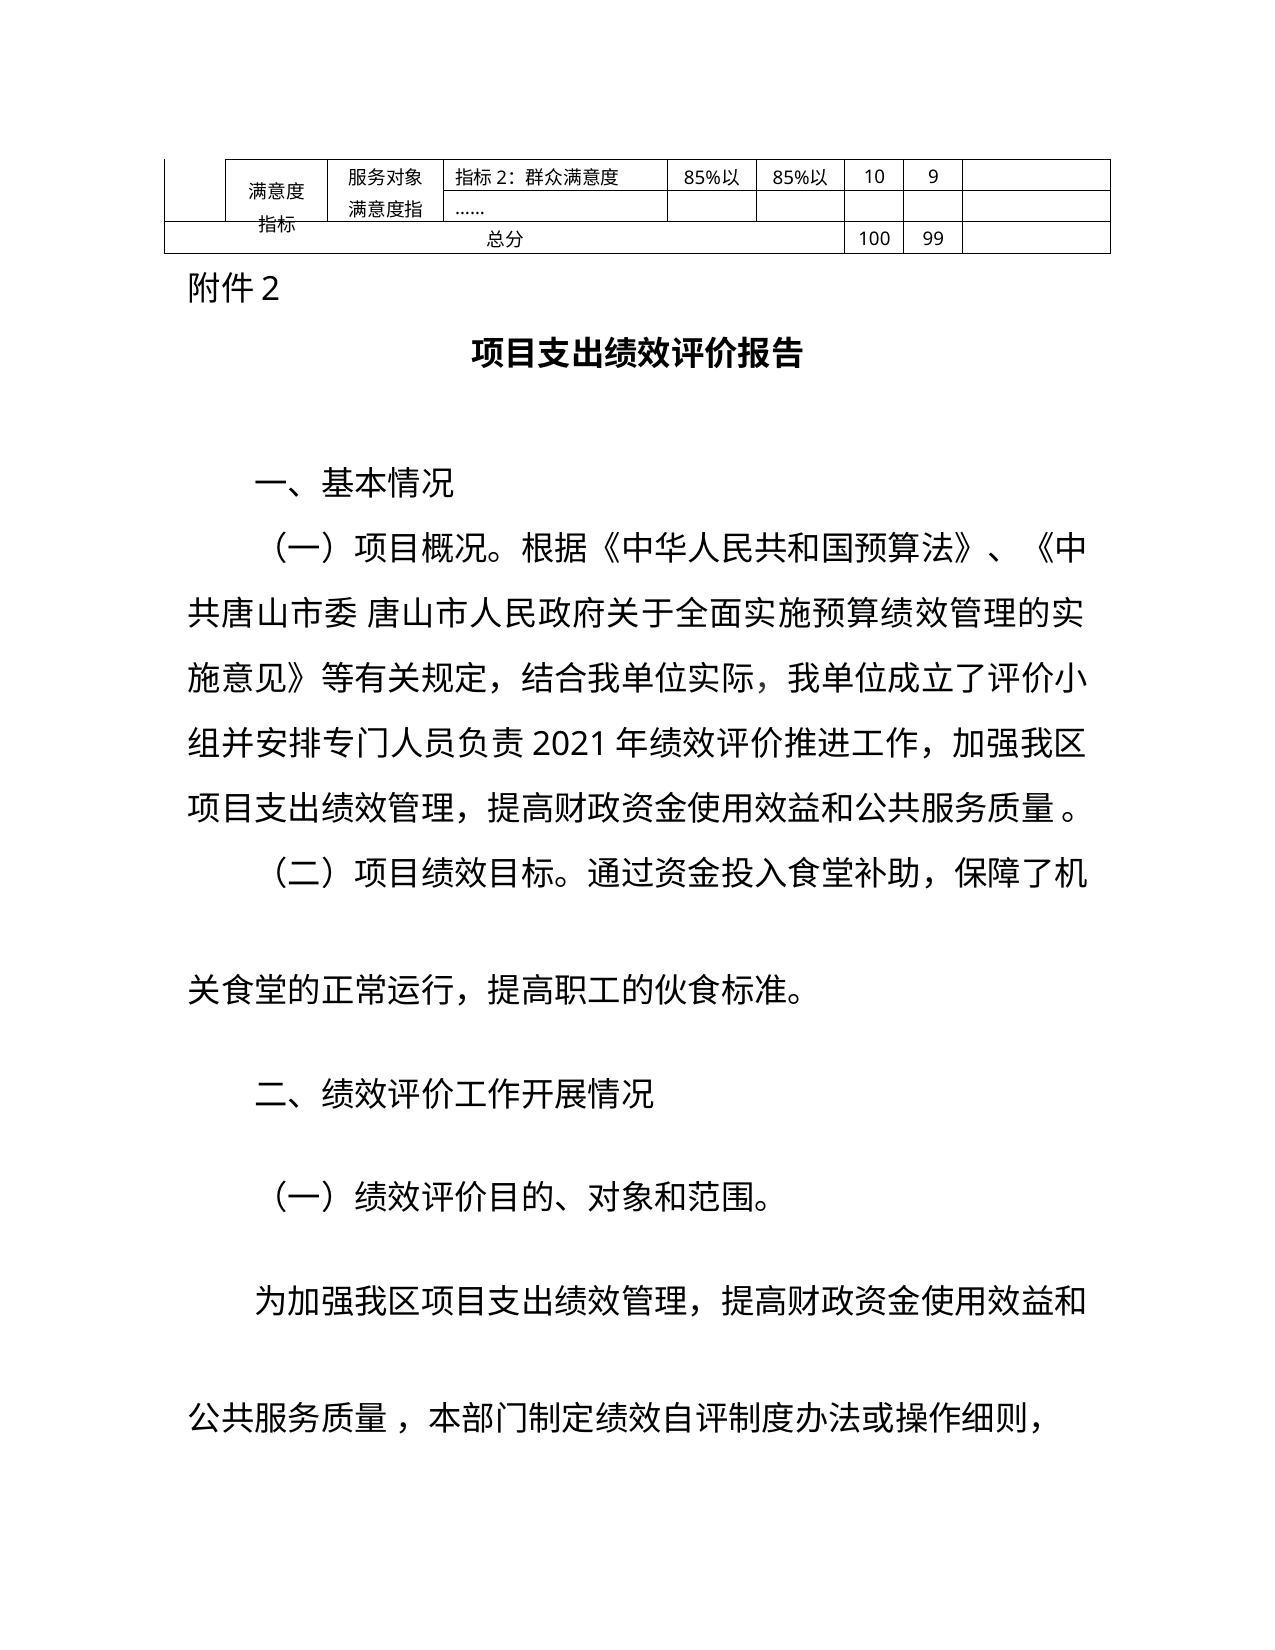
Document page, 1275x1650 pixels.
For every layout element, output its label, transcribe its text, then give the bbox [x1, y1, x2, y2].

table_cell [963, 222, 1110, 252]
table_cell 指标2：群众满意度 [444, 160, 667, 190]
text 附件2 [187, 254, 1087, 318]
table_cell [757, 191, 844, 221]
table_cell 99 [904, 222, 962, 252]
table_cell 9 [904, 160, 962, 190]
table_cell 满意度 指标 [226, 160, 327, 221]
table_cell [668, 191, 756, 221]
table_cell [963, 160, 1110, 190]
text （一）绩效评价目的、对象和范围。 [187, 1163, 1087, 1228]
table_cell 总分 [165, 222, 844, 252]
table_cell 10 [845, 160, 903, 190]
table_cell [963, 191, 1110, 221]
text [187, 1266, 1087, 1448]
table_cell 服务对象满意度指标 [328, 160, 443, 221]
text （一）项目概况。根据《中华人民共和国预算法》、《中共唐山市委 唐山市人民政府关于全面实施预算绩效管理的实施意见》等有关规定，结合我单位实际，我单位成立了评价小组并安排专门人员负责2021年绩效评价推进工作，加强我区项目支出绩效管理，提高财政资金使用效益和公共服务质量 。 [187, 513, 1087, 838]
text （二）项目绩效目标。通过资金投入食堂补助，保障了机关食堂的正常运行，提高职工的伙食标准。 [187, 838, 1087, 1021]
table_cell 85%以上 [757, 160, 844, 190]
table_cell [845, 191, 903, 221]
table_cell 100 [845, 222, 903, 252]
text 一、基本情况 [187, 448, 1087, 513]
text 项目支出绩效评价报告 [187, 318, 1087, 383]
text 二、绩效评价工作开展情况 [187, 1059, 1087, 1124]
table_cell …… [444, 191, 667, 221]
table_cell 85%以上 [668, 160, 756, 190]
table_cell [904, 191, 962, 221]
